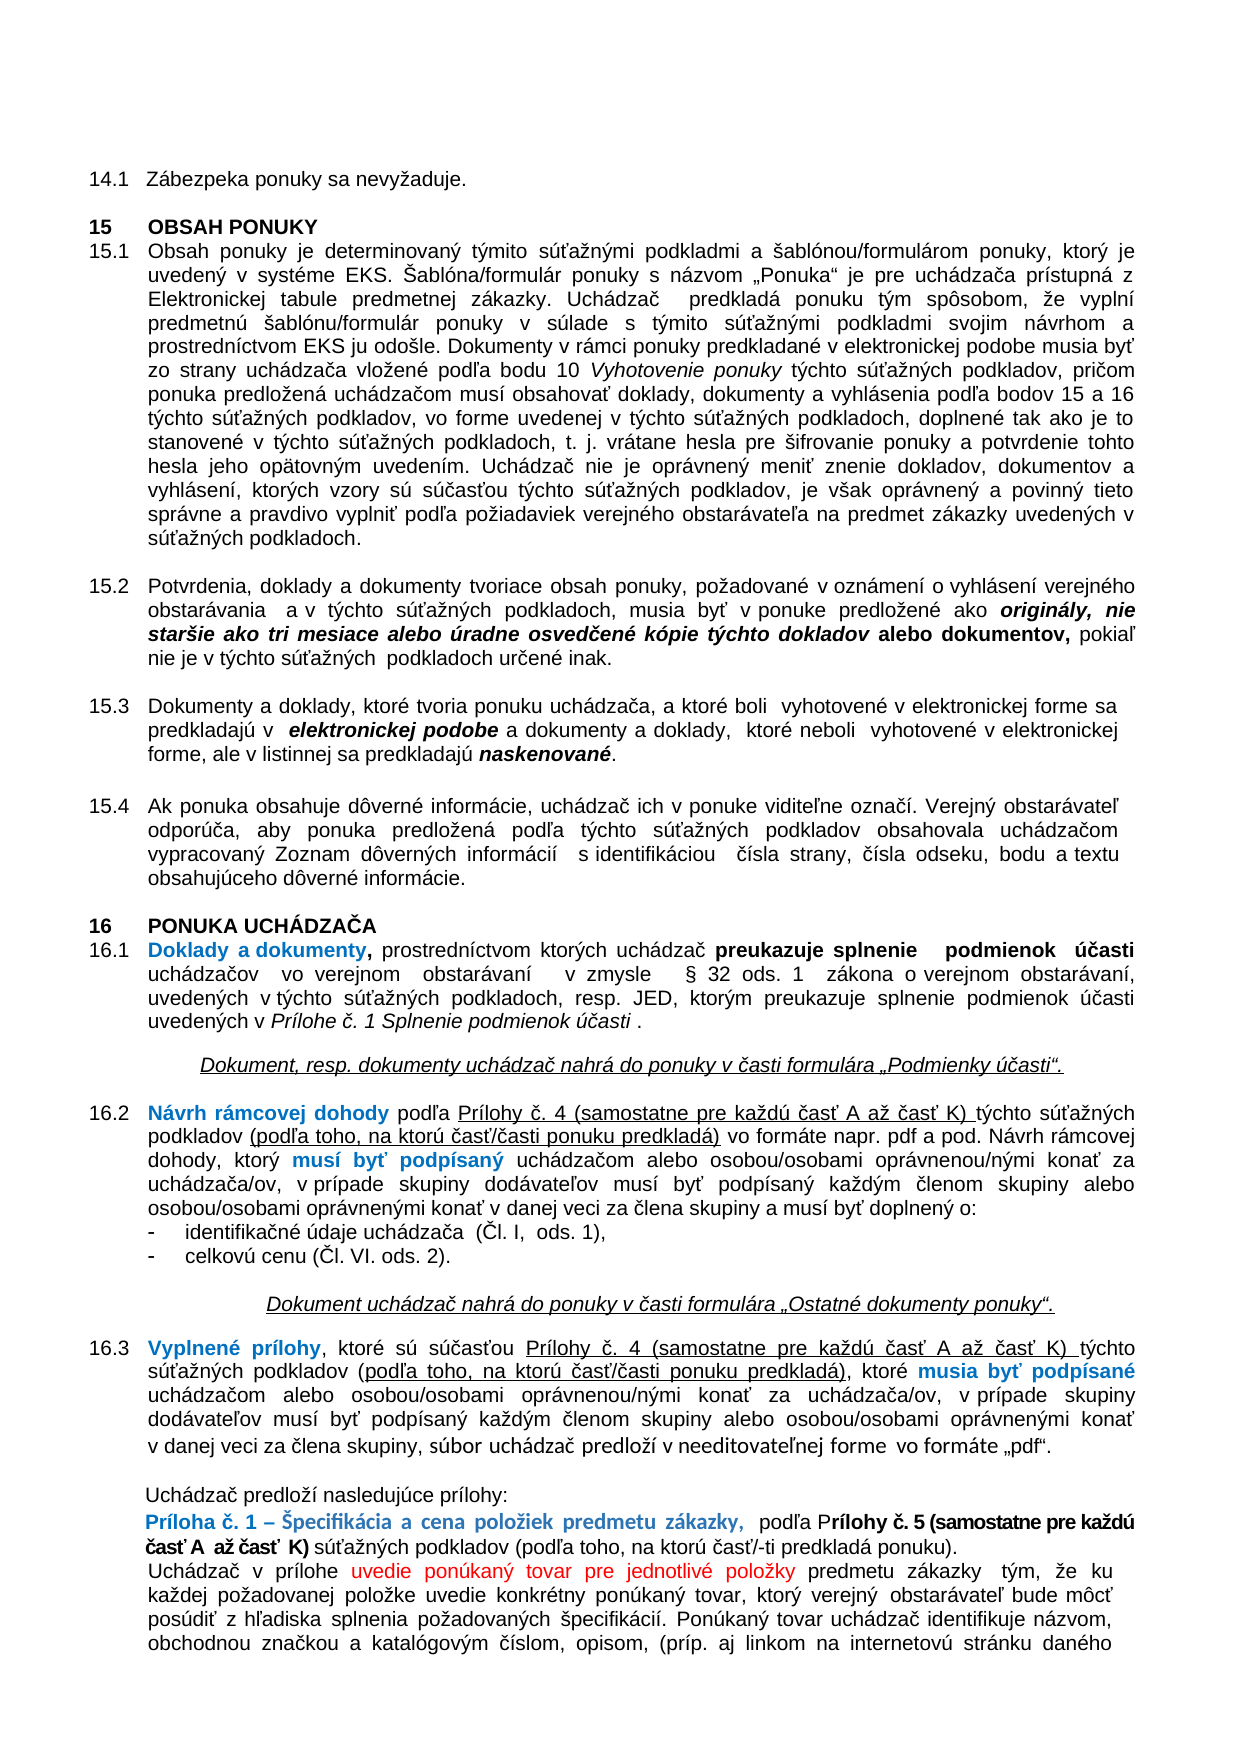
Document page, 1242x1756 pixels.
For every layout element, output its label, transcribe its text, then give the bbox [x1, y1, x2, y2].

list Obsah ponuky je determinovaný týmito súťažnými podkladmi a šablónou/formulárom ponuky, ktorý je uvedený v systéme EKS. Šablóna/formulár ponuky s názvom „Ponuka“ je pre uchádzača prístupná z Elektronickej tabule predmetnej zákazky. Uchádzač predkladá ponuku tým spôsobom, že vyplní predmetnú šablónu/formulár ponuky v súlade s týmito súťažnými podkladmi svojim návrhom a prostredníctvom EKS ju odošle. Dokumenty v rámci ponuky predkladané v elektronickej podobe musia byť zo strany uchádzača vložené podľa bodu 10 Vyhotovenie ponuky týchto súťažných podkladov, pričom ponuka predložená uchádzačom musí obsahovať doklady, dokumenty a vyhlásenia podľa bodov 15 a 16 týchto súťažných podkladov, vo forme uvedenej v týchto súťažných podkladoch, doplnené tak ako je to stanovené v týchto súťažných podkladoch, t. j. vrátane hesla pre šifrovanie ponuky a potvrdenie tohto hesla jeho opätovným uvedením. Uchádzač nie je oprávnený meniť znenie dokladov, dokumentov a vyhlásení, ktorých vzory sú súčasťou týchto súťažných podkladov, je však oprávnený a povinný tieto správne a pravdivo vyplniť podľa požiadaviek verejného obstarávateľa na predmet zákazky uvedených v súťažných podkladoch. [89, 238, 1135, 550]
list Návrh rámcovej dohody podľa Prílohy č. 4 (samostatne pre každú časť A až časť K) týchto súťažných podkladov (podľa toho, na ktorú časť/časti ponuku predkladá) vo formáte napr. pdf a pod. Návrh rámcovej dohody, ktorý musí byť podpísaný uchádzačom alebo osobou/osobami oprávnenou/nými konať za uchádzača/ov, v prípade skupiny dodávateľov musí byť podpísaný každým členom skupiny alebo osobou/osobami oprávnenými konať v danej veci za člena skupiny a musí byť doplnený o: [89, 1100, 1135, 1220]
list Doklady a dokumenty, prostredníctvom ktorých uchádzač preukazuje splnenie podmienok účasti uchádzačov vo verejnom obstarávaní v zmysle § 32 ods. 1 zákona o verejnom obstarávaní, uvedených v týchto súťažných podkladoch, resp. JED, ktorým preukazuje splnenie podmienok účasti uvedených v Prílohe č. 1 Splnenie podmienok účasti . [89, 937, 1135, 1033]
text 15 OBSAH PONUKY [89, 214, 1135, 238]
list Potvrdenia, doklady a dokumenty tvoriace obsah ponuky, požadované v oznámení o vyhlásení verejného obstarávania a v týchto súťažných podkladoch, musia byť v ponuke predložené ako originály, nie staršie ako tri mesiace alebo úradne osvedčené kópie týchto dokladov alebo dokumentov, pokiaľ nie je v týchto súťažných podkladoch určené inak. [89, 574, 1135, 670]
text 16.3 Vyplnené prílohy, ktoré sú súčasťou Prílohy č. 4 (samostatne pre každú časť A až časť K) týchto súťažných podkladov (podľa toho, na ktorú časť/časti ponuku predkladá), ktoré musia byť podpísané uchádzačom alebo osobou/osobami oprávnenou/nými konať za uchádzača/ov, v prípade skupiny dodávateľov musí byť podpísaný každým členom skupiny alebo osobou/osobami oprávnenými konať v danej veci za člena skupiny, súbor uchádzač predloží v needitovateľnej forme vo formáte „pdf“. [89, 1335, 1135, 1459]
text Uchádzač predloží nasledujúce prílohy: [145, 1483, 1135, 1507]
list identifikačné údaje uchádzača (Čl. I, ods. 1), [148, 1220, 1135, 1244]
text Príloha č. 1 – Špecifikácia a cena položiek predmetu zákazky, podľa Prílohy č. 5 (samostatne pre každú časť A až časť K) súťažných podkladov (podľa toho, na ktorú časť/-ti predkladá ponuku). [145, 1507, 1135, 1559]
list Ak ponuka obsahuje dôverné informácie, uchádzač ich v ponuke viditeľne označí. Verejný obstarávateľ odporúča, aby ponuka predložená podľa týchto súťažných podkladov obsahovala uchádzačom vypracovaný Zoznam dôverných informácií s identifikáciou čísla strany, čísla odseku, bodu a textu obsahujúceho dôverné informácie. [89, 794, 1119, 889]
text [148, 1559, 1113, 1655]
list Dokumenty a doklady, ktoré tvoria ponuku uchádzača, a ktoré boli vyhotovené v elektronickej forme sa predkladajú v elektronickej podobe a dokumenty a doklady, ktoré neboli vyhotovené v elektronickej forme, ale v listinnej sa predkladajú naskenované. [89, 694, 1119, 766]
list Dokument uchádzač nahrá do ponuky v časti formulára „Ostatné dokumenty ponuky“. [185, 1292, 1135, 1316]
list Dokument, resp. dokumenty uchádzač nahrá do ponuky v časti formulára „Podmienky účasti“. [128, 1052, 1135, 1076]
text 14.1 Zábezpeka ponuky sa nevyžaduje. [89, 167, 1135, 191]
list PONUKA UCHÁDZAČA [89, 913, 1135, 937]
list celkovú cenu (Čl. VI. ods. 2). [148, 1244, 1135, 1268]
